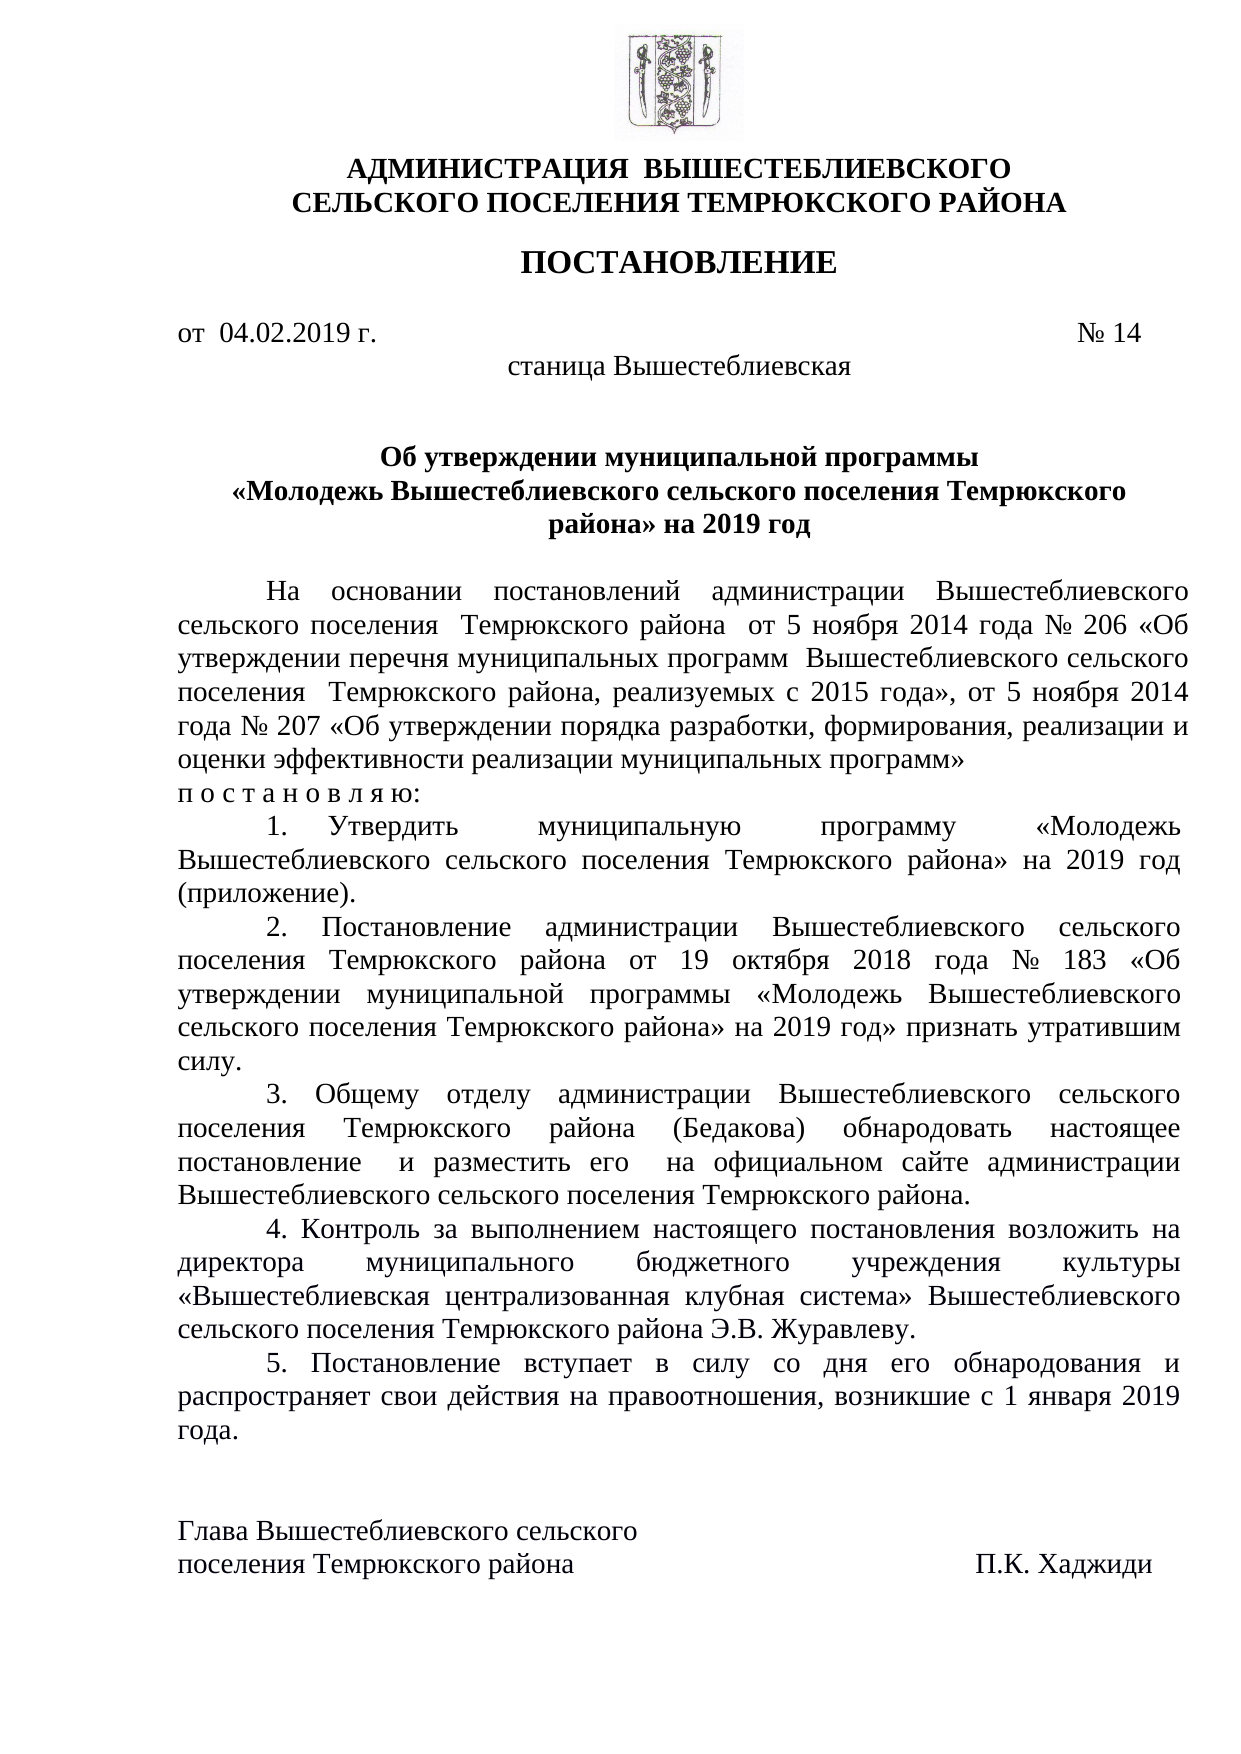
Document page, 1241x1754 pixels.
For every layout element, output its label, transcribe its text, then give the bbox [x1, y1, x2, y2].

text 3. Общему отделу администрации Вышестеблиевского сельского поселения Темрюкского района (Бедакова) обнародовать настоящее постановление и разместить его на официальном сайте администрации Вышестеблиевского сельского поселения Темрюкского района. [177, 1077, 1181, 1211]
text Об утверждении муниципальной программы [177, 439, 1181, 473]
text «Молодежь Вышестеблиевского сельского поселения Темрюкского района» на 2019 год [177, 473, 1181, 540]
text поселения Темрюкского района П.К. Хаджиди [177, 1546, 1181, 1580]
picture [614, 24, 744, 141]
text 2. Постановление администрации Вышестеблиевского сельского поселения Темрюкского района от 19 октября 2018 года № 183 «Об утверждении муниципальной программы «Молодежь Вышестеблиевского сельского поселения Темрюкского района» на 2019 год» признать утратившим силу. [177, 909, 1181, 1077]
list Утвердить муниципальную программу «Молодежь Вышестеблиевского сельского поселения Темрюкского района» на 2019 год (приложение). [177, 808, 1181, 909]
text Глава Вышестеблиевского сельского [177, 1513, 1181, 1546]
text АДМИНИСТРАЦИЯ ВЫШЕСТЕБЛИЕВСКОГО [177, 152, 1181, 185]
text 5. Постановление вступает в силу со дня его обнародования и распространяет свои действия на правоотношения, возникшие с 1 января 2019 года. [177, 1345, 1181, 1446]
text СЕЛЬСКОГО ПОСЕЛЕНИЯ ТЕМРЮКСКОГО РАЙОНА [177, 185, 1181, 219]
text 4. Контроль за выполнением настоящего постановления возложить на директора муниципального бюджетного учреждения культуры «Вышестеблиевская централизованная клубная система» Вышестеблиевского сельского поселения Темрюкского района Э.В. Журавлеву. [177, 1211, 1181, 1345]
text ПОСТАНОВЛЕНИЕ [177, 243, 1181, 281]
text от 04.02.2019 г. № 14 [177, 315, 1181, 348]
text На основании постановлений администрации Вышестеблиевского сельского поселения Темрюкского района от 5 ноября 2014 года № 206 «Об утверждении перечня муниципальных программ Вышестеблиевского сельского поселения Темрюкского района, реализуемых с 2015 года», от 5 ноября 2014 года № 207 «Об утверждении порядка разработки, формирования, реализации и оценки эффективности реализации муниципальных программ» [177, 573, 1189, 775]
text станица Вышестеблиевская [177, 348, 1181, 382]
text п о с т а н о в л я ю: [177, 775, 1189, 808]
